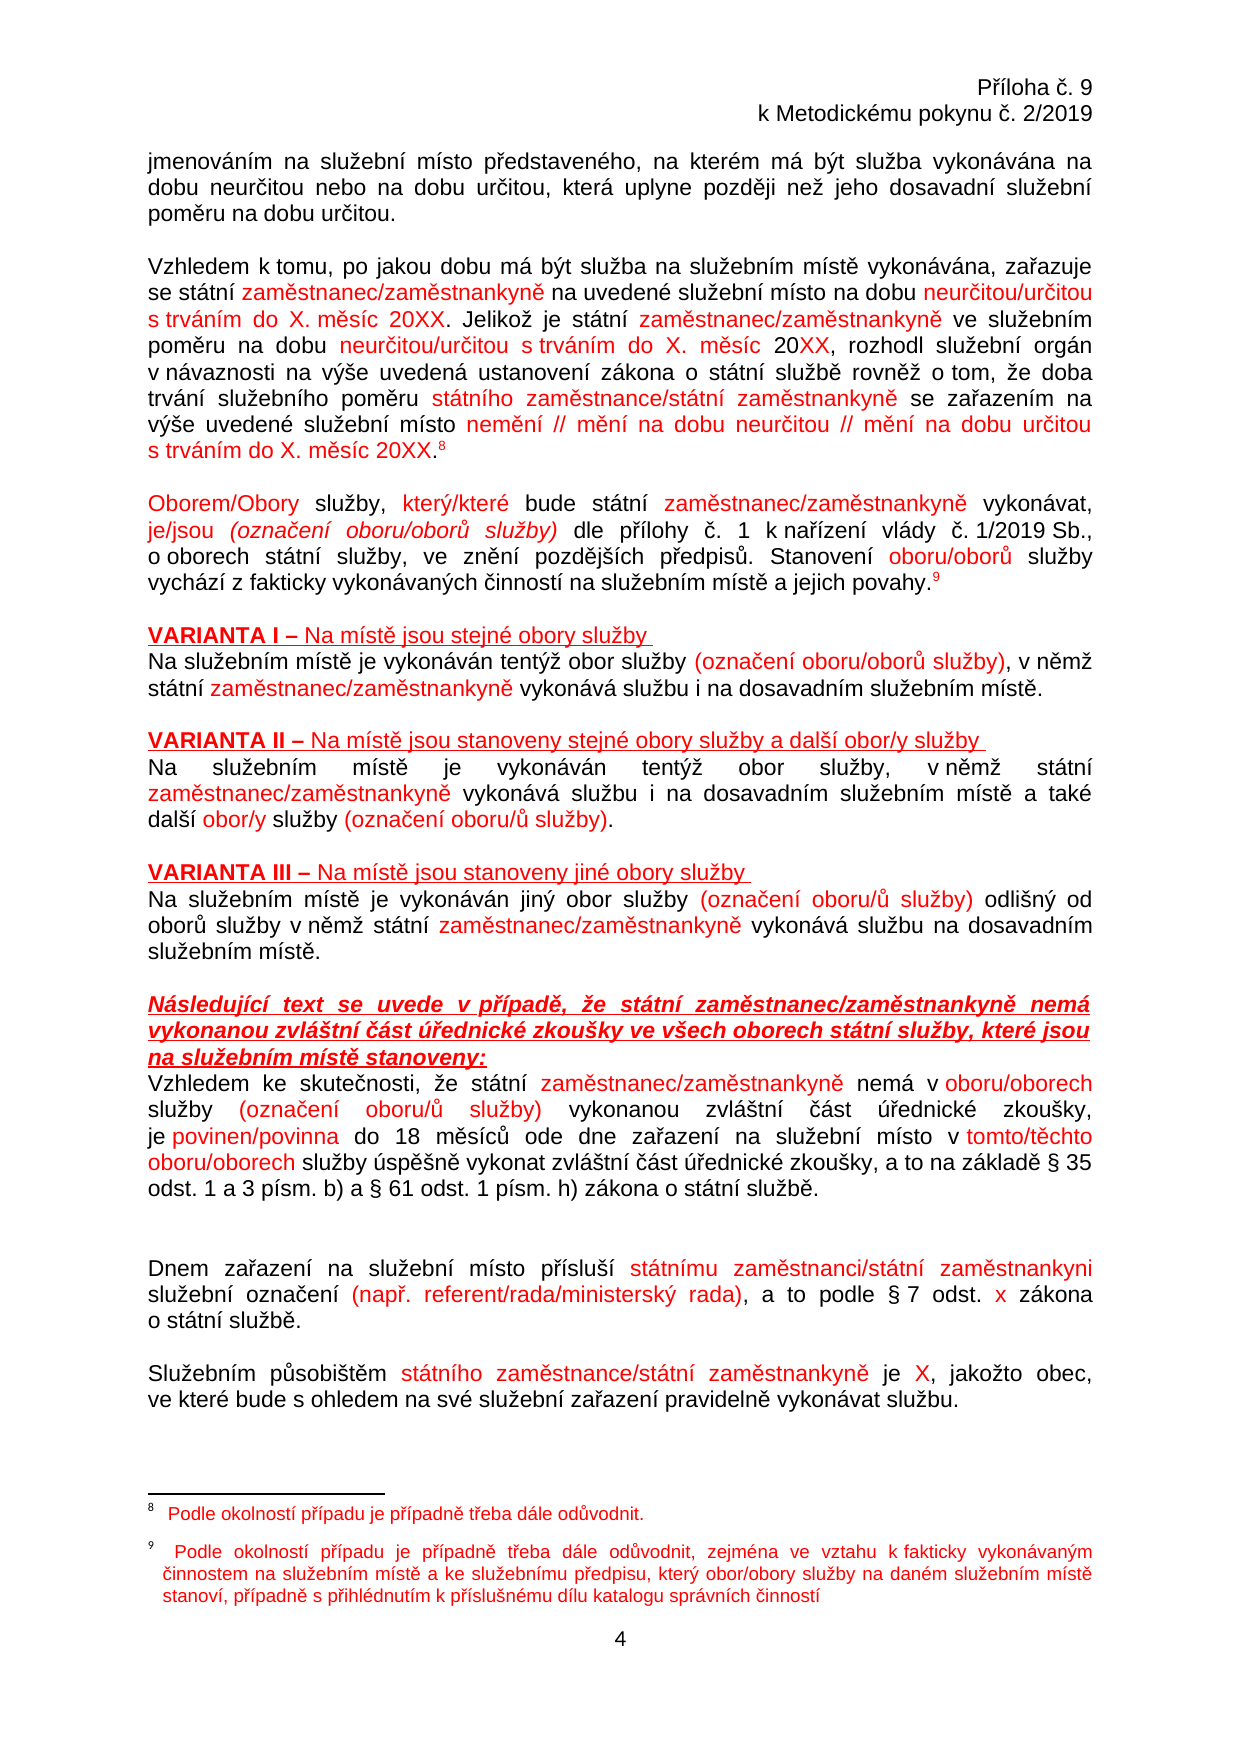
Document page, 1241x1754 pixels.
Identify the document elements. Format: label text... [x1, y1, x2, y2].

text VARIANTA II – Na místě jsou stanoveny stejné obory služby a další obor/y služby [148, 727, 1093, 754]
text Na služebním místě je vykonáván jiný obor služby (označení oboru/ů služby) odlišný od oborů služby v němž státní zaměstnanec/zaměstnankyně vykonává službu na dosavadním služebním místě. [148, 886, 1093, 964]
text VARIANTA I – Na místě jsou stejné obory služby [148, 622, 1093, 648]
text Na služebním místě je vykonáván tentýž obor služby (označení oboru/oborů služby), v němž státní zaměstnanec/zaměstnankyně vykonává službu i na dosavadním služebním místě. [148, 648, 1093, 701]
text VARIANTA III – Na místě jsou stanoveny jiné obory služby [148, 859, 1093, 886]
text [148, 148, 1093, 227]
text Následující text se uvede v případě, že státní zaměstnanec/zaměstnankyně nemá vykonanou zvláštní část úřednické zkoušky ve všech oborech státní služby, které jsou na služebním místě stanoveny: [148, 991, 1093, 1070]
text Vzhledem k tomu, po jakou dobu má být služba na služebním místě vykonávána, zařazuje se státní zaměstnanec/zaměstnankyně na uvedené služební místo na dobu neurčitou/určitou s trváním do X. měsíc 20XX. Jelikož je státní zaměstnanec/zaměstnankyně ve služebním poměru na dobu neurčitou/určitou s trváním do X. měsíc 20XX, rozhodl služební orgán v návaznosti na výše uvedená ustanovení zákona o státní službě rovněž o tom, že doba trvání služebního poměru státního zaměstnance/státní zaměstnankyně se zařazením na výše uvedené služební místo nemění // mění na dobu neurčitou // mění na dobu určitou s trváním do X. měsíc 20XX. [148, 253, 1093, 464]
text Na služebním místě je vykonáván tentýž obor služby, v němž státní zaměstnanec/zaměstnankyně vykonává službu i na dosavadním služebním místě a také další obor/y služby (označení oboru/ů služby). [148, 754, 1093, 833]
text Oborem/Obory služby, který/které bude státní zaměstnanec/zaměstnankyně vykonávat, je/jsou (označení oboru/oborů služby) dle přílohy č. 1 k nařízení vlády č. 1/2019 Sb., o oborech státní služby, ve znění pozdějších předpisů. Stanovení oboru/oborů služby vychází z fakticky vykonávaných činností na služebním místě a jejich povahy. [148, 490, 1093, 596]
text Služebním působištěm státního zaměstnance/státní zaměstnankyně je X, jakožto obec, ve které bude s ohledem na své služební zařazení pravidelně vykonávat službu. [148, 1360, 1093, 1413]
text Dnem zařazení na služební místo přísluší státnímu zaměstnanci/státní zaměstnankyni služební označení (např. referent/rada/ministerský rada), a to podle § 7 odst. x zákona o státní službě. [148, 1254, 1093, 1333]
text Vzhledem ke skutečnosti, že státní zaměstnanec/zaměstnankyně nemá v oboru/oborech služby (označení oboru/ů služby) vykonanou zvláštní část úřednické zkoušky, je povinen/povinna do 18 měsíců ode dne zařazení na služební místo v tomto/těchto oboru/oborech služby úspěšně vykonat zvláštní část úřednické zkoušky, a to na základě § 35 odst. 1 a 3 písm. b) a § 61 odst. 1 písm. h) zákona o státní službě. [148, 1070, 1093, 1202]
